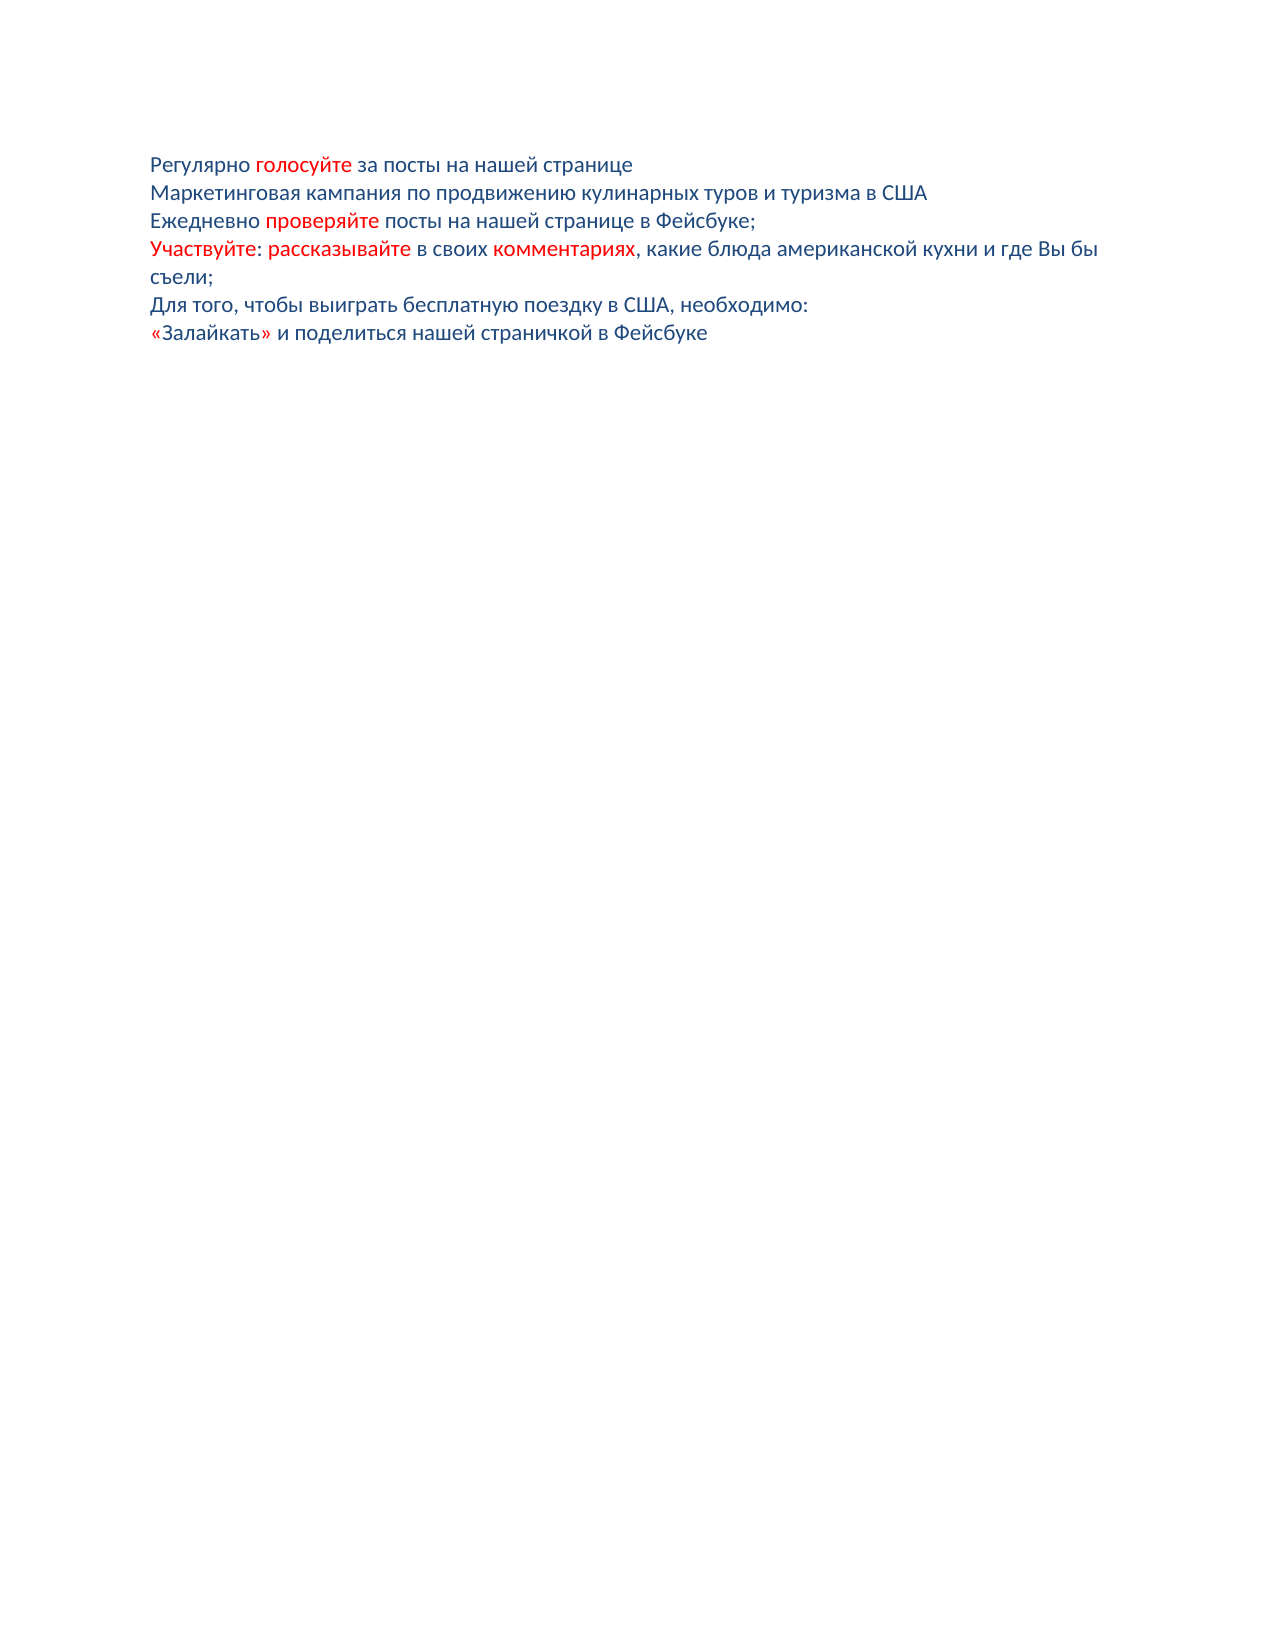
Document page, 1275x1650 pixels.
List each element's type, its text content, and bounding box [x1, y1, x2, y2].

text Регулярно голосуйте за посты на нашей странице [150, 150, 1125, 178]
text Ежедневно проверяйте посты на нашей странице в Фейсбуке; [150, 206, 1125, 234]
text Для того, чтобы выиграть бесплатную поездку в США, необходимо: [150, 290, 1125, 318]
text «Залайкать» и поделиться нашей страничкой в Фейсбуке [150, 318, 1125, 346]
text Маркетинговая кампания по продвижению кулинарных туров и туризма в США [150, 178, 1125, 206]
text Участвуйте: рассказывайте в своих комментариях, какие блюда американской кухни и где Вы бы съели; [150, 234, 1125, 290]
